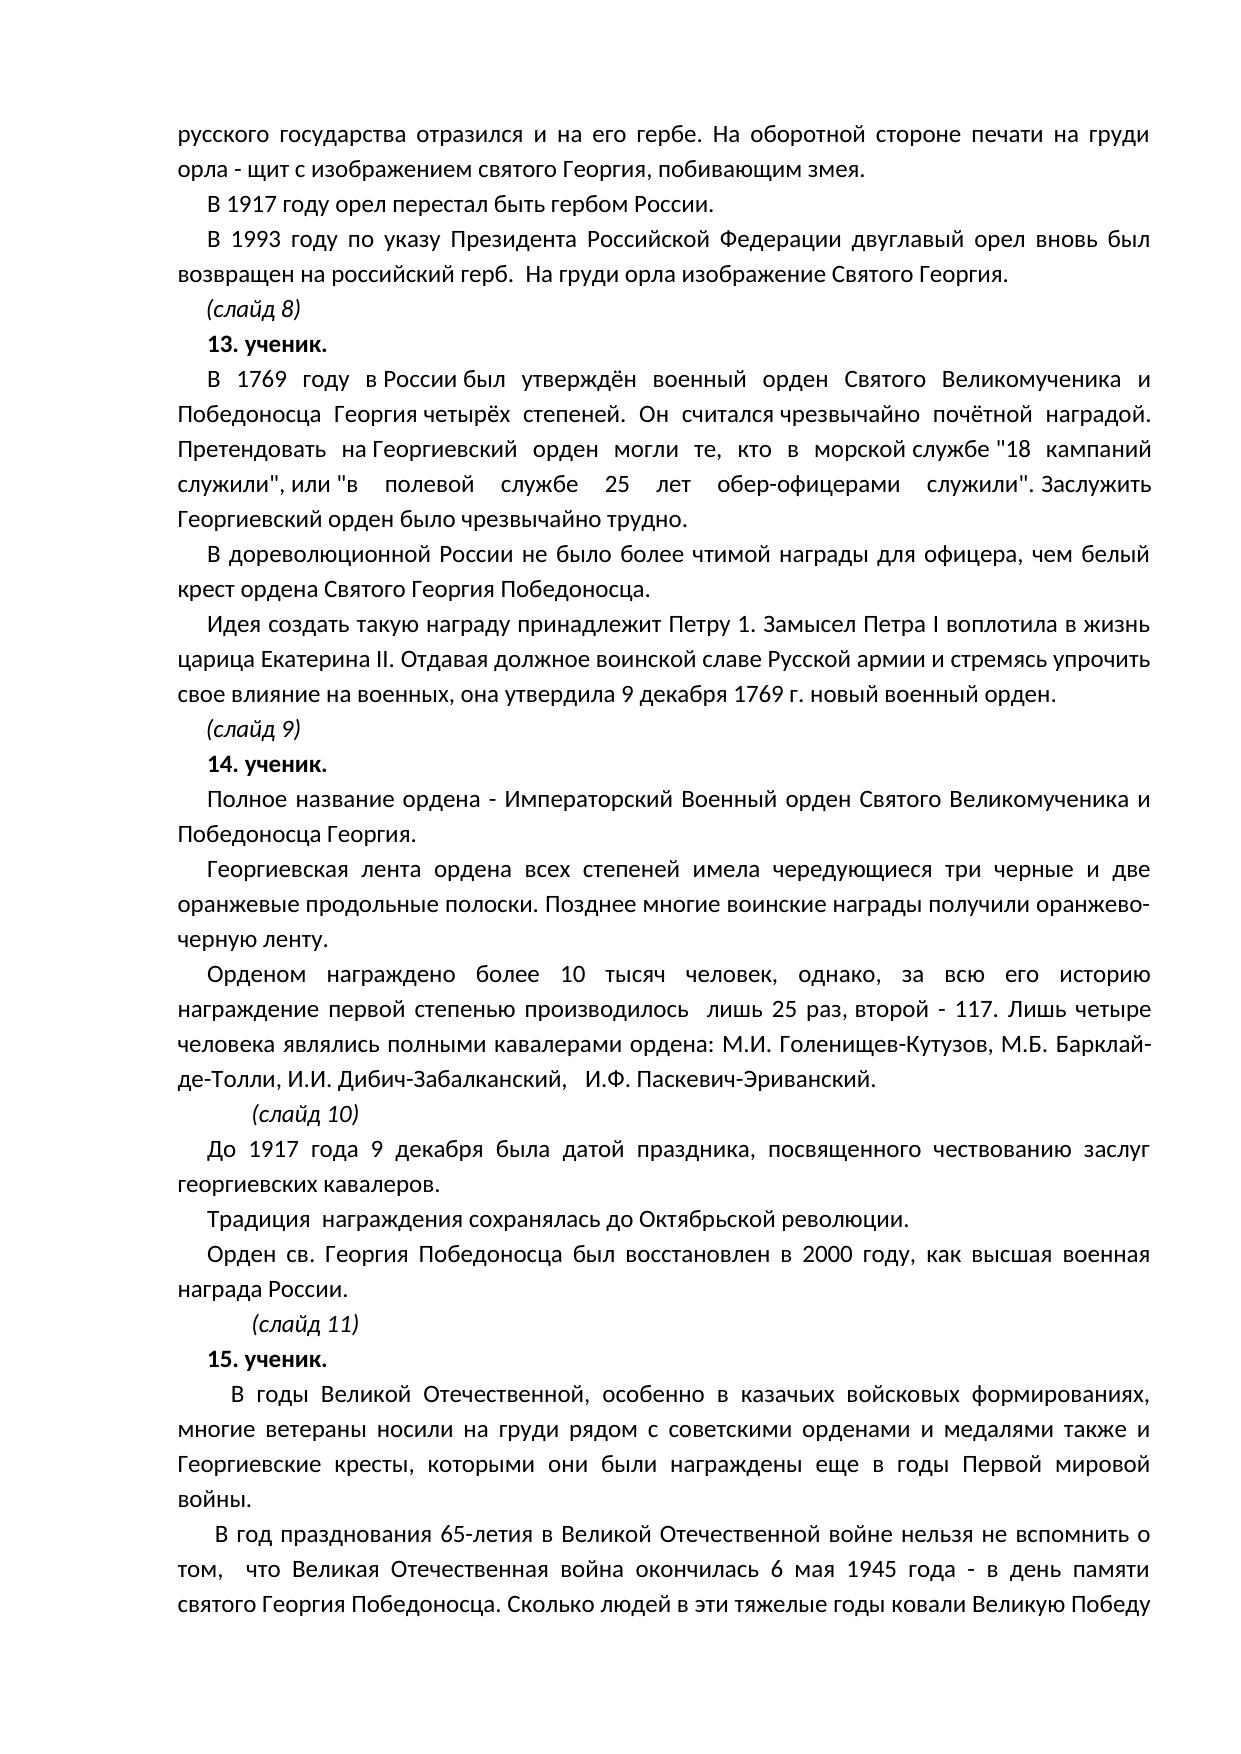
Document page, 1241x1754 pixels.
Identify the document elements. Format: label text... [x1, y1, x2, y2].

text (слайд 10) [177, 1098, 1152, 1129]
text В годы Великой Отечественной, особенно в казачьих войсковых формированиях, многие ветераны носили на груди рядом с советскими орденами и медалями также и Георгиевские кресты, которыми они были награждены еще в годы Первой мировой войны. [177, 1378, 1152, 1514]
text (слайд 11) [177, 1308, 1152, 1339]
text Орденом награждено более 10 тысяч человек, однако, за всю его историю награждение первой степенью производилось лишь 25 раз, второй - 117. Лишь четыре человека являлись полными кавалерами ордена: М.И. Голенищев-Кутузов, М.Б. Барклай-де-Толли, И.И. Дибич-Забалканский, И.Ф. Паскевич-Эриванский. [177, 958, 1152, 1094]
text В 1769 году в России был утверждён военный орден Святого Великомученика и Победоносца Георгия четырёх степеней. Он считался чрезвычайно почётной наградой. Претендовать на Георгиевский орден могли те, кто в морской службе "18 кампаний служили", или "в полевой службе 25 лет обер-офицерами служили". Заслужить Георгиевский орден было чрезвычайно трудно. [177, 363, 1152, 534]
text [177, 1518, 1152, 1619]
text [177, 118, 1152, 184]
text 14. ученик. [177, 748, 1152, 779]
text 15. ученик. [177, 1343, 1152, 1374]
text Идея создать такую награду принадлежит Петру 1. Замысел Петра I воплотила в жизнь царица Екатерина II. Отдавая должное воинской славе Русской армии и стремясь упрочить свое влияние на военных, она утвердила 9 декабря 1769 г. новый военный орден. [177, 608, 1152, 709]
text Полное название ордена - Императорский Военный орден Святого Великомученика и Победоносца Георгия. [177, 783, 1152, 849]
text Орден св. Георгия Победоносца был восстановлен в 2000 году, как высшая военная награда России. [177, 1238, 1152, 1304]
text Георгиевская лента ордена всех степеней имела чередующиеся три черные и две оранжевые продольные полоски. Позднее многие воинские награды получили оранжево-черную ленту. [177, 853, 1152, 954]
text В дореволюционной России не было более чтимой награды для офицера, чем белый крест ордена Святого Георгия Победоносца. [177, 538, 1152, 604]
text Традиция награждения сохранялась до Октябрьской революции. [177, 1203, 1152, 1234]
text 13. ученик. [177, 328, 1152, 359]
text (слайд 9) [177, 713, 1152, 744]
text В 1993 году по указу Президента Российской Федерации двуглавый орел вновь был возвращен на российский герб. На груди орла изображение Святого Георгия. [177, 223, 1152, 289]
text В 1917 году орел перестал быть гербом России. [177, 188, 1152, 219]
text (слайд 8) [177, 293, 1152, 324]
text До 1917 года 9 декабря была датой праздника, посвященного чествованию заслуг георгиевских кавалеров. [177, 1133, 1152, 1199]
